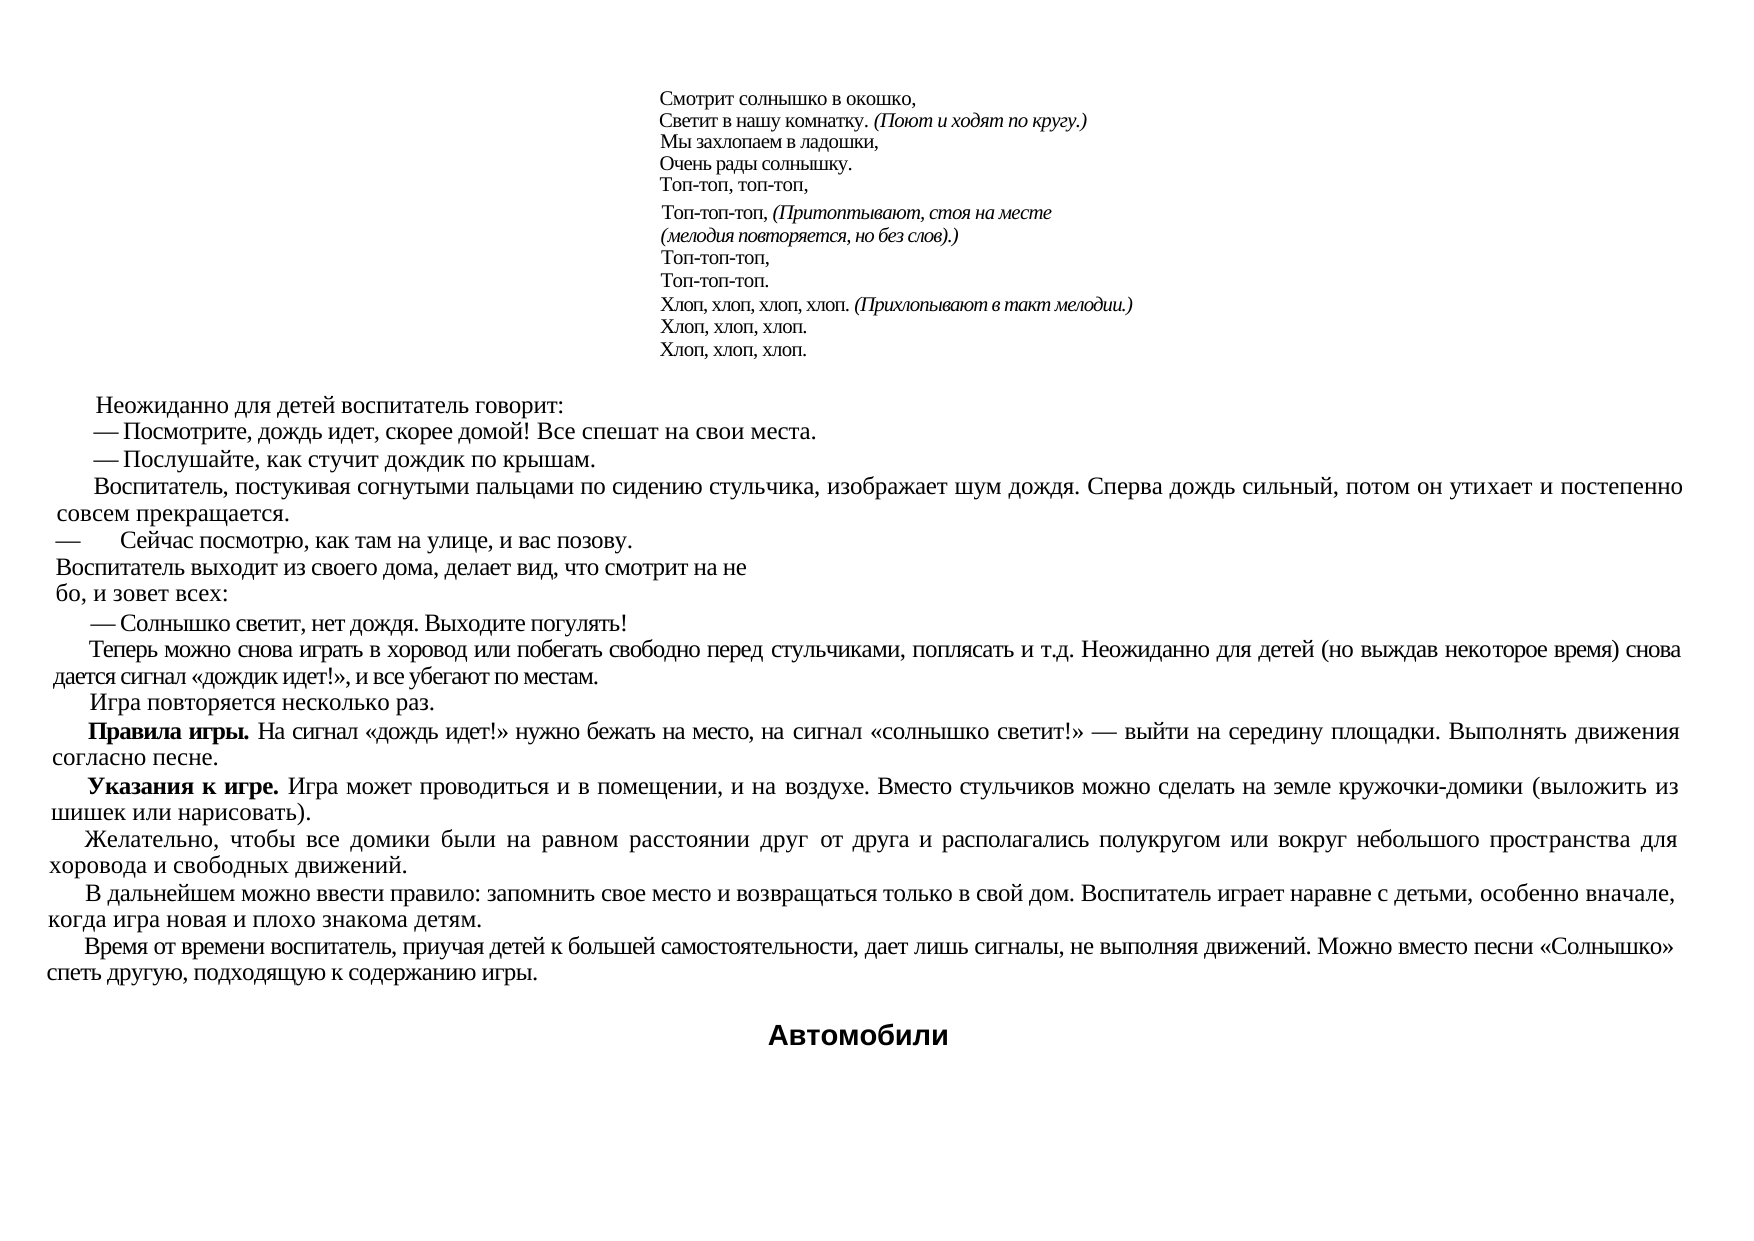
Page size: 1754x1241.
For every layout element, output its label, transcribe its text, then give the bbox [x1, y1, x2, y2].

text Хлоп, хлоп, хлоп, хлоп. (Прихлопывают в такт мелодии.) [266, 293, 1683, 316]
text Смотрит солнышко в окошко, [256, 88, 1683, 110]
text Теперь можно снова играть в хоровод или побегать свободно перед стульчиками, поплясать и т.д. Неожиданно для детей (но выждав некоторое время) снова дается сигнал «дождик идет!», и все убегают по местам. [53, 637, 1681, 690]
text Игра повторяется несколько раз. [89, 690, 1683, 716]
text Воспитатель, постукивая согнутыми пальцами по сидению стульчика, изображает шум дождя. Сперва дождь сильный, потом он утихает и постепенно совсем прекращается. [56, 473, 1683, 526]
text Указания к игре. Игра может проводиться и в помещении, и на воздухе. Вместо стульчиков можно сделать на земле кружочки-домики (выложить из шишек или нарисовать). [51, 774, 1679, 826]
text Автомобили [44, 1018, 1672, 1052]
text Очень рады солнышку. [256, 153, 1683, 174]
text Желательно, чтобы все домики были на равном расстоянии друг от друга и располагались полукругом или вокруг небольшого пространства для хоровода и свободных движений. [49, 827, 1678, 879]
list Послушайте, как стучит дождик по крышам. [93, 446, 1683, 472]
text В дальнейшем можно ввести правило: запомнить свое место и возвращаться только в свой дом. Воспитатель играет наравне с детьми, особенно вначале, когда игра новая и плохо знакома детям. [48, 880, 1675, 933]
text Топ-топ-топ, (Притоптывают, стоя на месте [267, 202, 1683, 224]
text Хлоп, хлоп, хлоп. [266, 316, 1683, 338]
text Светит в нашу комнатку. (Поют и ходят по кругу.) [256, 110, 1683, 131]
text Мы захлопаем в ладошки, [257, 131, 1683, 153]
text Топ-топ-топ, [267, 247, 1683, 269]
text Хлоп, хлоп, хлоп. [265, 339, 1683, 361]
text Топ-топ, топ-топ, [256, 174, 1683, 196]
text Топ-топ-топ. [266, 270, 1683, 292]
text — Солнышко светит, нет дождя. Выходите погулять! [90, 610, 1683, 636]
text Правила игры. На сигнал «дождь идет!» нужно бежать на место, на сигнал «солнышко светит!» — выйти на середину площадки. Выполнять движения согласно песне. [52, 719, 1680, 771]
text Время от времени воспитатель, приучая детей к большей самостоятельности, дает лишь сигналы, не выполняя движений. Можно вместо песни «Солнышко» спеть другую, подходящую к содержанию игры. [46, 933, 1674, 986]
list Посмотрите, дождь идет, скорее домой! Все спешат на свои места. [93, 418, 1453, 445]
text Неожиданно для детей воспитатель говорит: [95, 392, 1683, 418]
text (мелодия повторяется, но без слов).) [44, 224, 1674, 247]
text — Сейчас посмотрю, как там на улице, и вас позову. Воспитатель выходит из своего дома, делает вид, что смотрит на не бо, и зовет всех: [55, 527, 1683, 607]
